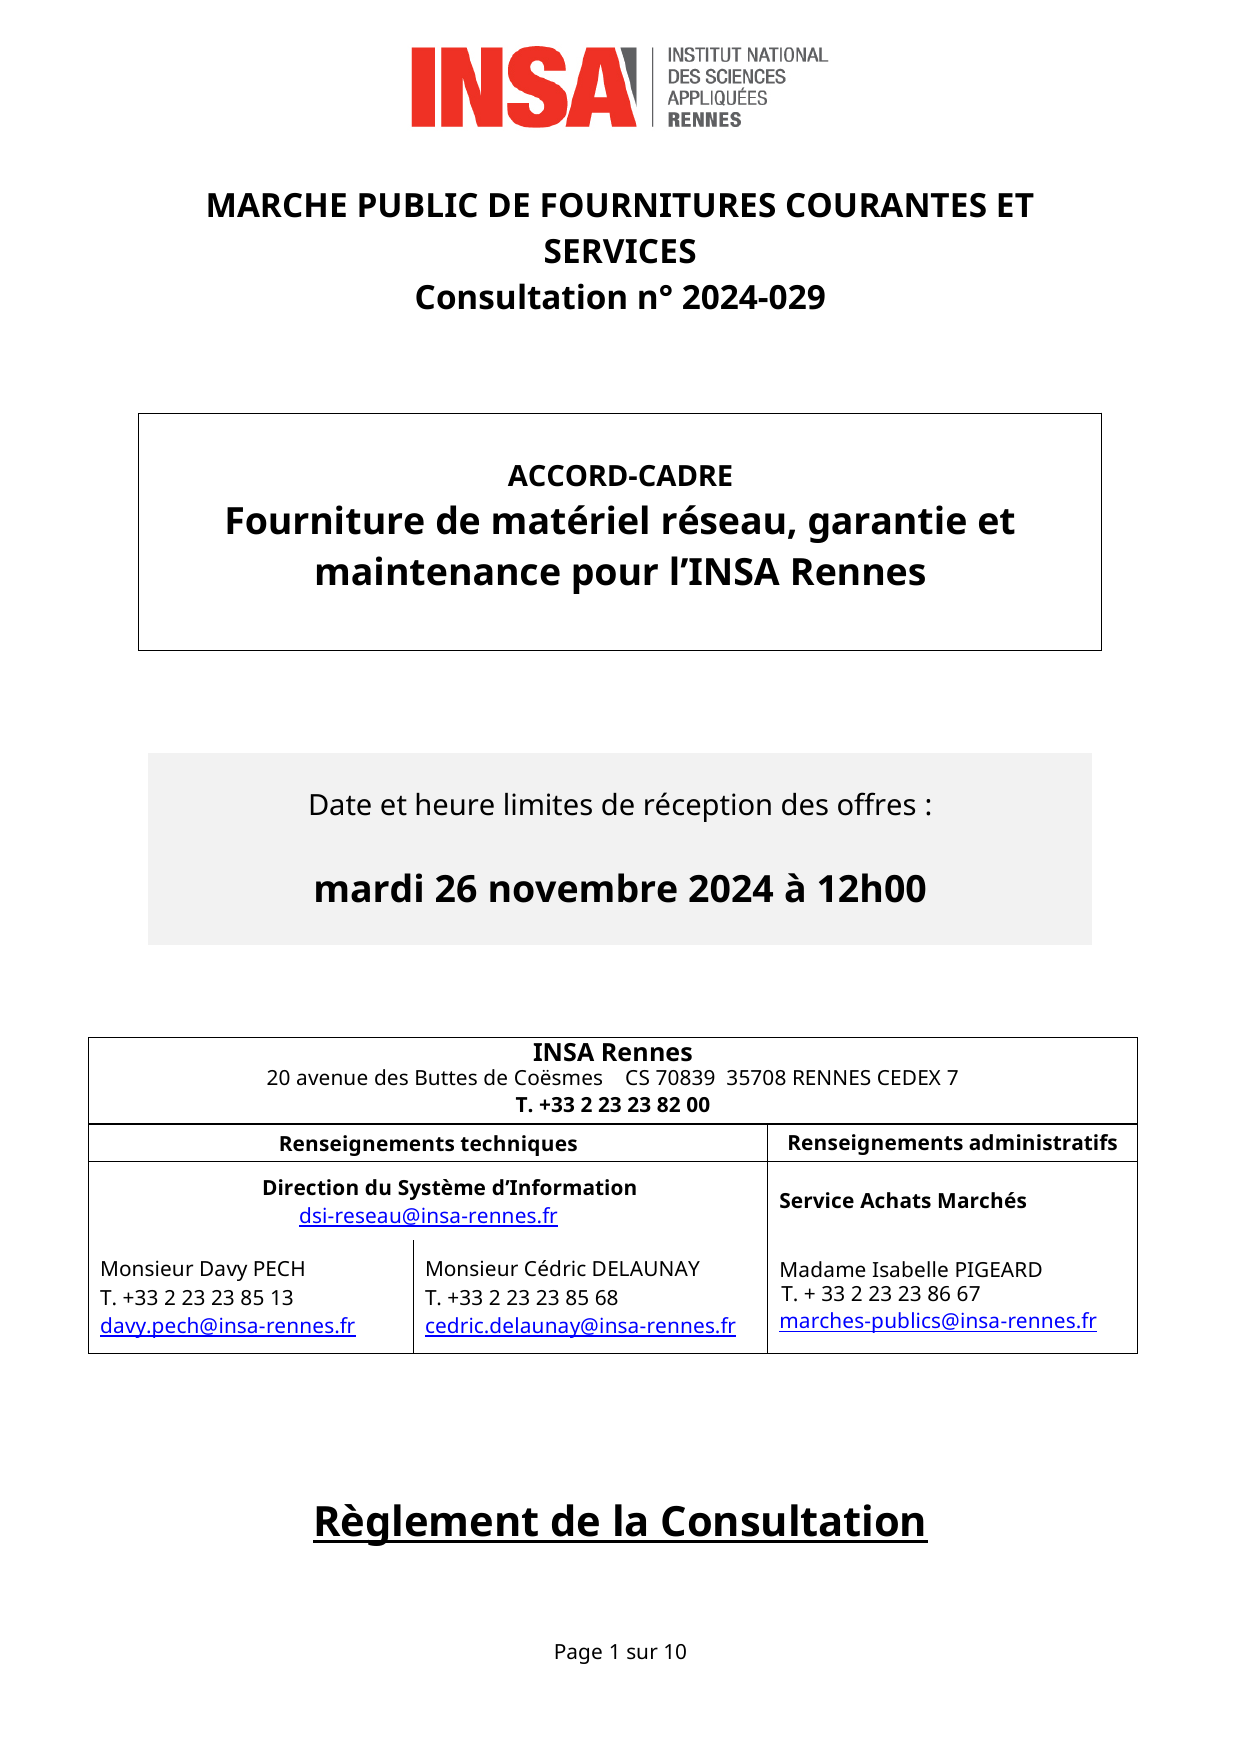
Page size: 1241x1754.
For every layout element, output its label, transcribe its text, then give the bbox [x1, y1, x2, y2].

table_header INSA Rennes 20 avenue des Buttes de Coësmes CS 70839 35708 RENNES CEDEX 7 T. +33 2 23 23 82 00 [89, 1038, 1137, 1123]
text MARCHE PUBLIC DE FOURNITURES COURANTES ET SERVICES [148, 181, 1092, 273]
table_header Renseignements administratifs [768, 1125, 1137, 1161]
table_cell Madame Isabelle PIGEARD T. + 33 2 23 23 86 67 marches-publics@insa-rennes.fr [768, 1240, 1137, 1353]
text mardi 26 novembre 2024 à 12h00 [148, 863, 1092, 914]
text Consultation n° 2024-029 [148, 273, 1092, 319]
table_cell Monsieur Davy PECH T. +33 2 23 23 85 13 davy.pech@insa-rennes.fr [89, 1240, 413, 1353]
text Fourniture de matériel réseau, garantie et maintenance pour l’INSA Rennes [148, 494, 1092, 597]
text Date et heure limites de réception des offres : [148, 784, 1092, 823]
text Règlement de la Consultation [148, 1492, 1092, 1549]
table_cell Direction du Système d’Information dsi-reseau@insa-rennes.fr [89, 1162, 767, 1240]
table_header Renseignements techniques [89, 1125, 767, 1161]
table_cell Monsieur Cédric DELAUNAY T. +33 2 23 23 85 68 cedric.delaunay@insa-rennes.fr [414, 1240, 767, 1353]
table_cell Service Achats Marchés [768, 1162, 1137, 1240]
text ACCORD-CADRE [148, 455, 1092, 494]
picture [400, 38, 840, 134]
